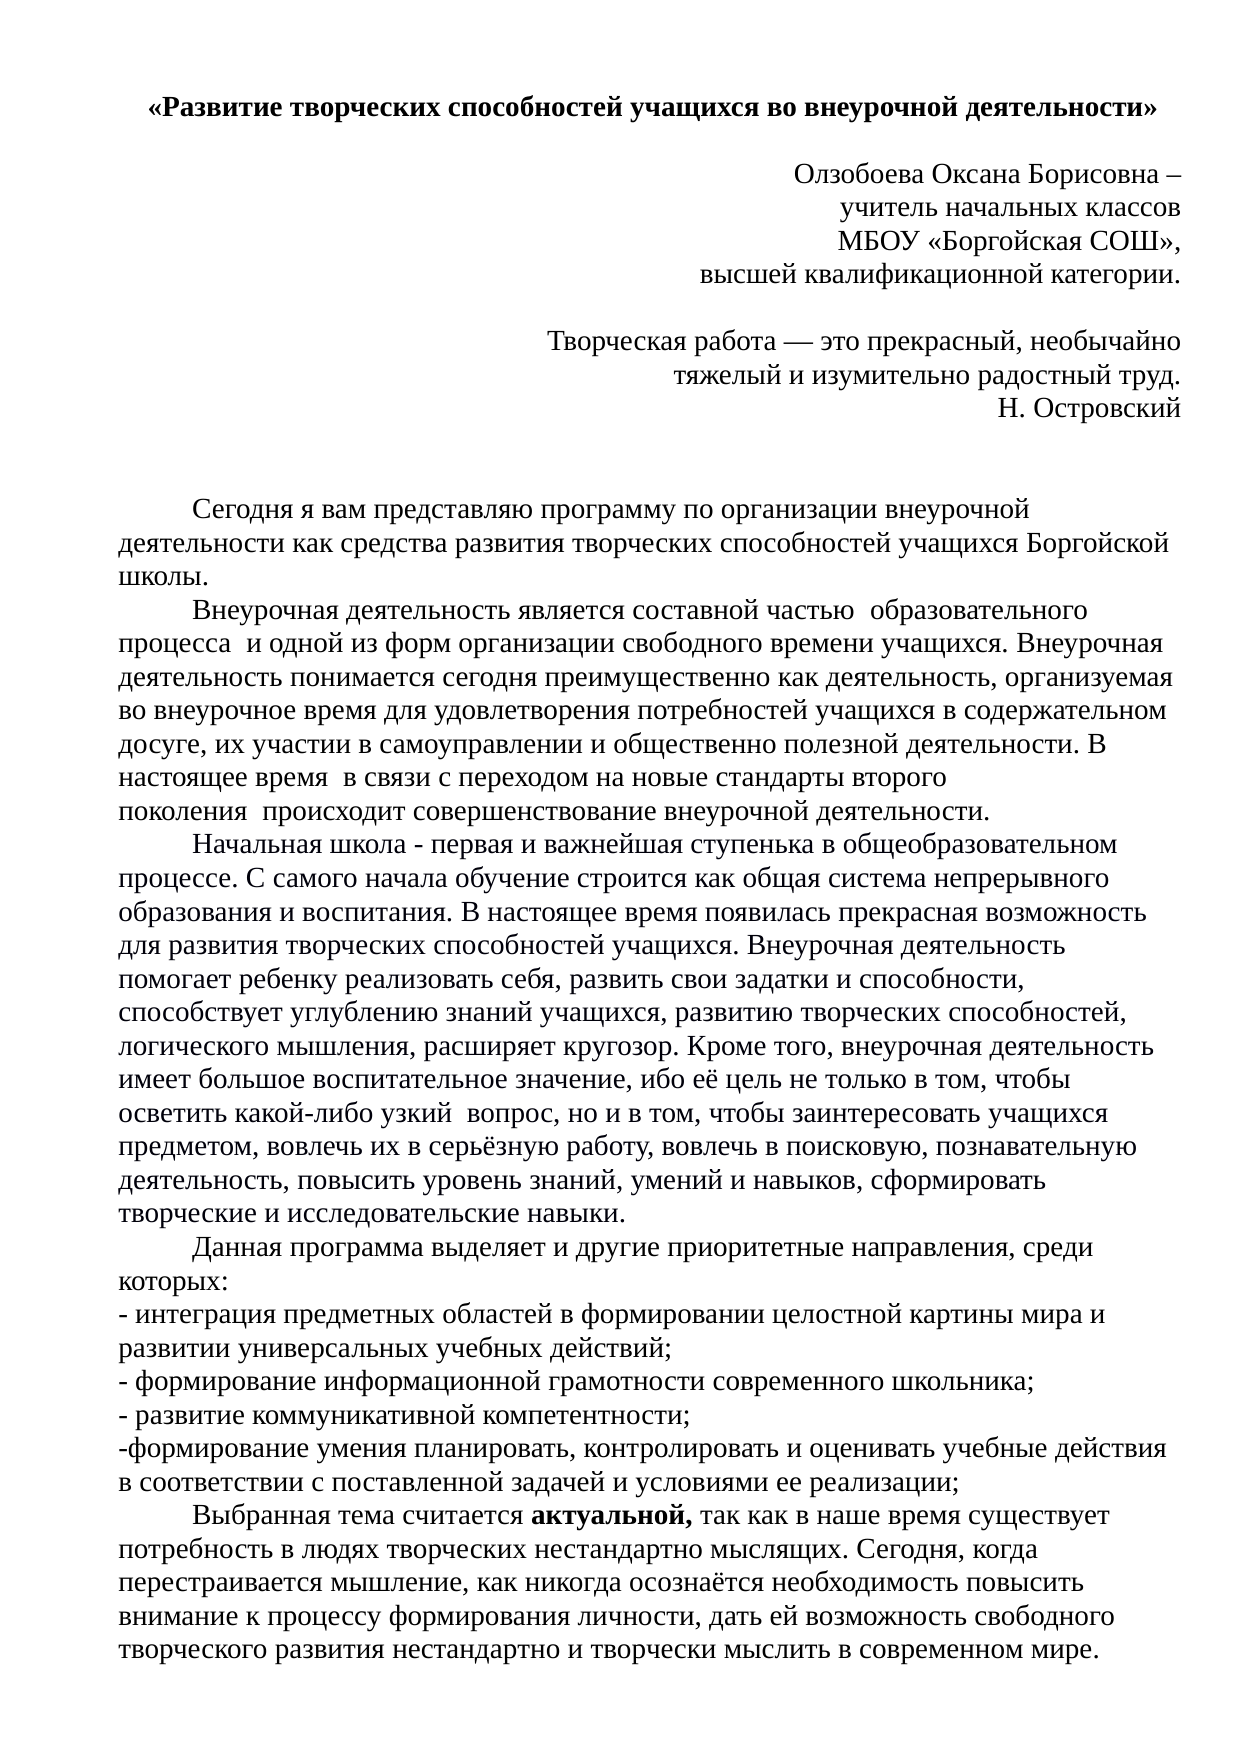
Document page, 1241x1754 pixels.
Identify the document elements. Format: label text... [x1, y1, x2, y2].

text -формирование умения планировать, контролировать и оценивать учебные действия в соответствии с поставленной задачей и условиями ее реализации; [118, 1430, 1181, 1497]
text Внеурочная деятельность является составной частью образовательного процесса и одной из форм организации свободного времени учащихся. Внеурочная деятельность понимается сегодня преимущественно как деятельность, организуемая во внеурочное время для удовлетворения потребностей учащихся в содержательном досуге, их участии в самоуправлении и общественно полезной деятельности. В настоящее время в связи с переходом на новые стандарты второго поколения происходит совершенствование внеурочной деятельности. [118, 592, 1181, 827]
text Данная программа выделяет и другие приоритетные направления, среди которых: [118, 1229, 1181, 1296]
text МБОУ «Боргойская СОШ», [118, 223, 1181, 256]
text - формирование информационной грамотности современного школьника; [118, 1363, 1181, 1397]
text «Развитие творческих способностей учащихся во внеурочной деятельности» [118, 89, 1181, 122]
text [118, 1497, 1181, 1665]
text - развитие коммуникативной компетентности; [118, 1397, 1181, 1430]
text - интеграция предметных областей в формировании целостной картины мира и развитии универсальных учебных действий; [118, 1296, 1181, 1363]
text Сегодня я вам представляю программу по организации внеурочной деятельности как средства развития творческих способностей учащихся Боргойской школы. [118, 491, 1181, 592]
text тяжелый и изумительно радостный труд. Н. Островский [118, 357, 1181, 424]
text высшей квалификационной категории. [118, 256, 1181, 290]
text учитель начальных классов [118, 189, 1181, 223]
text Творческая работа — это прекрасный, необычайно [118, 323, 1181, 357]
text Начальная школа - первая и важнейшая ступенька в общеобразовательном процессе. С самого начала обучение строится как общая система непрерывного образования и воспитания. В настоящее время появилась прекрасная возможность для развития творческих способностей учащихся. Внеурочная деятельность помогает ребенку реализовать себя, развить свои задатки и способности, способствует углублению знаний учащихся, развитию творческих способностей, логического мышления, расширяет кругозор. Кроме того, внеурочная деятельность имеет большое воспитательное значение, ибо её цель не только в том, чтобы осветить какой-либо узкий вопрос, но и в том, чтобы заинтересовать учащихся предметом, вовлечь их в серьёзную работу, вовлечь в поисковую, познавательную деятельность, повысить уровень знаний, умений и навыков, сформировать творческие и исследовательские навыки. [118, 827, 1181, 1229]
text Олзобоева Оксана Борисовна – [118, 156, 1181, 189]
